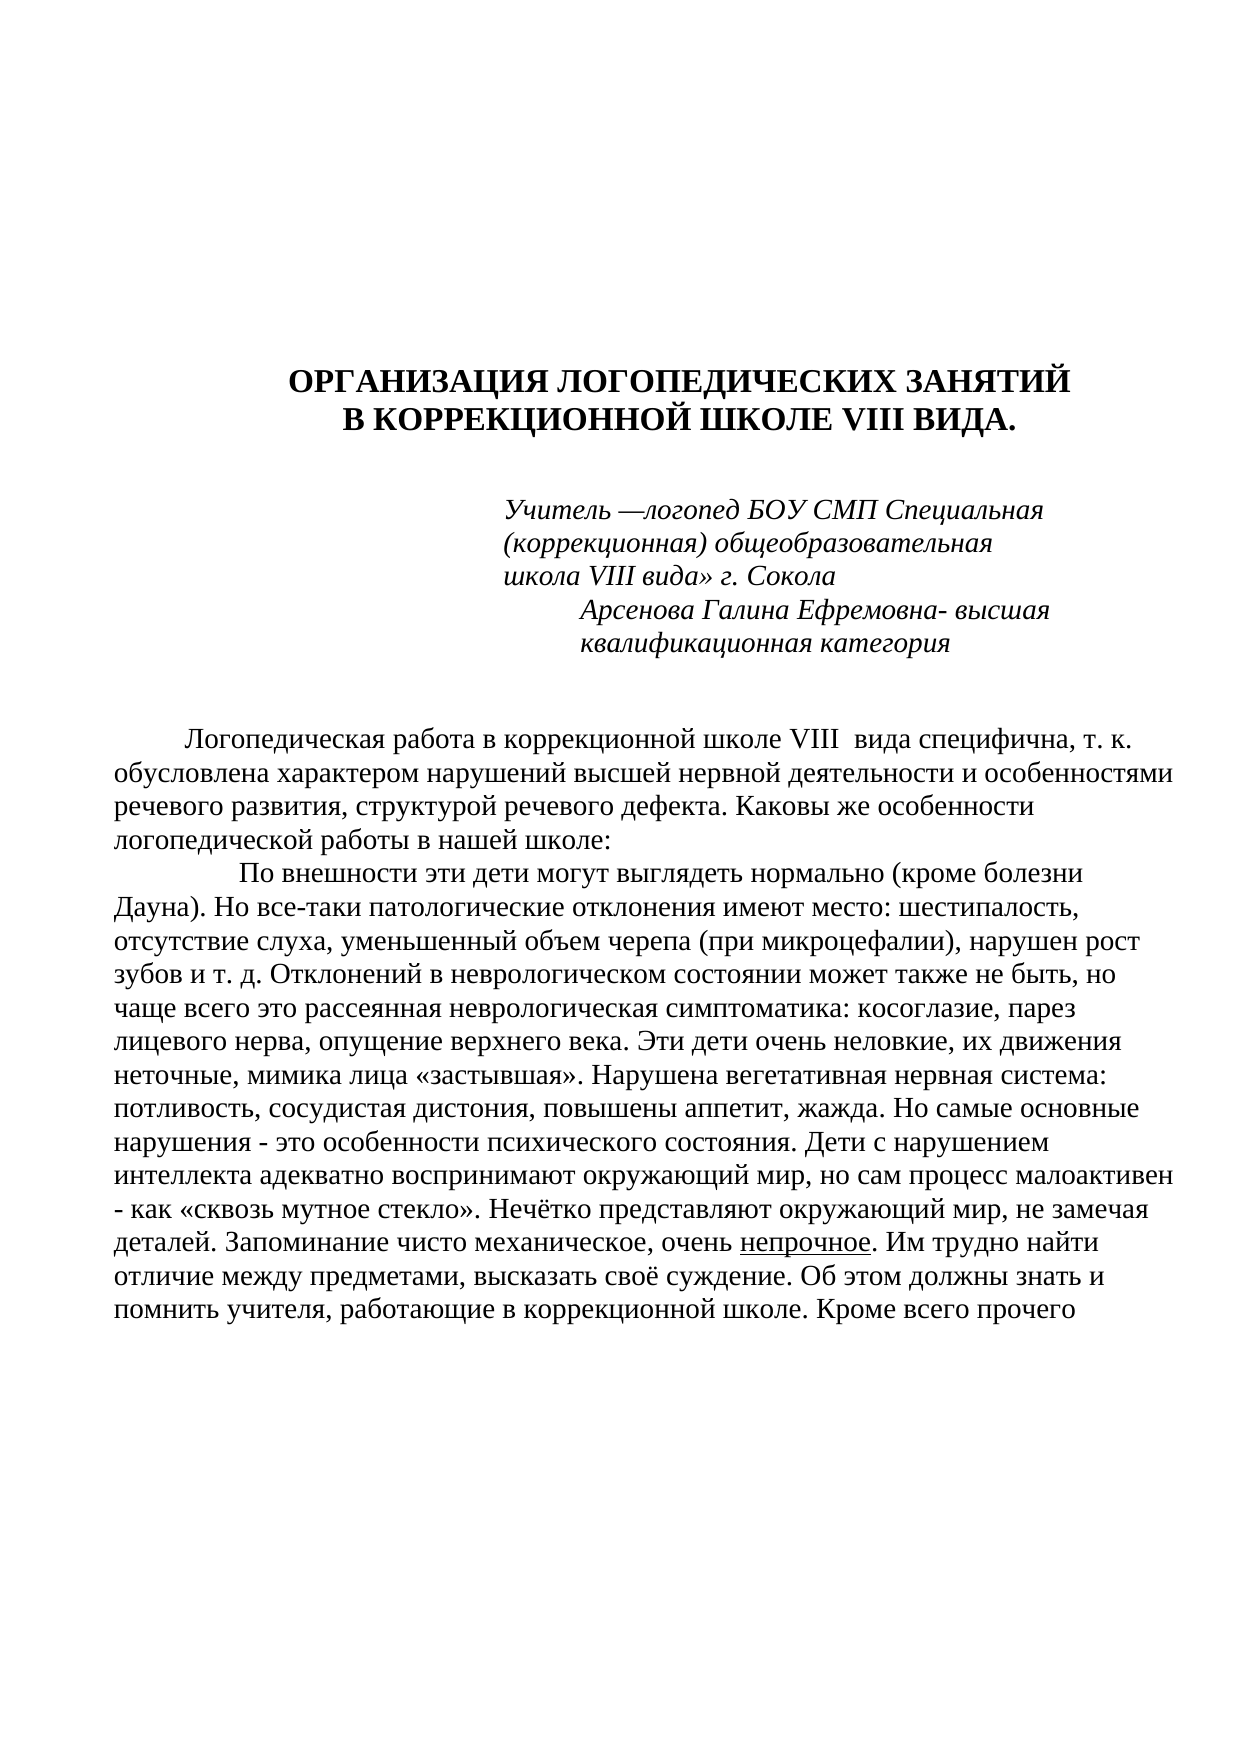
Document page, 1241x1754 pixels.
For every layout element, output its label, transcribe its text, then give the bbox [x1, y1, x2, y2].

text В КОРРЕКЦИОННОЙ ШКОЛЕ VIII ВИДА. [145, 400, 1214, 438]
text (коррекционная) общеобразовательная школа VIII вида» г. Сокола [503, 526, 1075, 592]
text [113, 856, 1181, 1326]
text Арсенова Галина Ефремовна- высшая квалификационная категория [580, 592, 1075, 659]
text ОРГАНИЗАЦИЯ ЛОГОПЕДИЧЕСКИХ ЗАНЯТИЙ [145, 362, 1214, 400]
text Логопедическая работа в коррекционной школе VIII вида специфична, т. к. обусловлена характером нарушений высшей нервной деятельности и особенностями речевого развития, структурой речевого дефекта. Каковы же особенности логопедической работы в нашей школе: [113, 722, 1181, 856]
text Учитель —логопед БОУ СМП Специальная [503, 493, 1214, 526]
